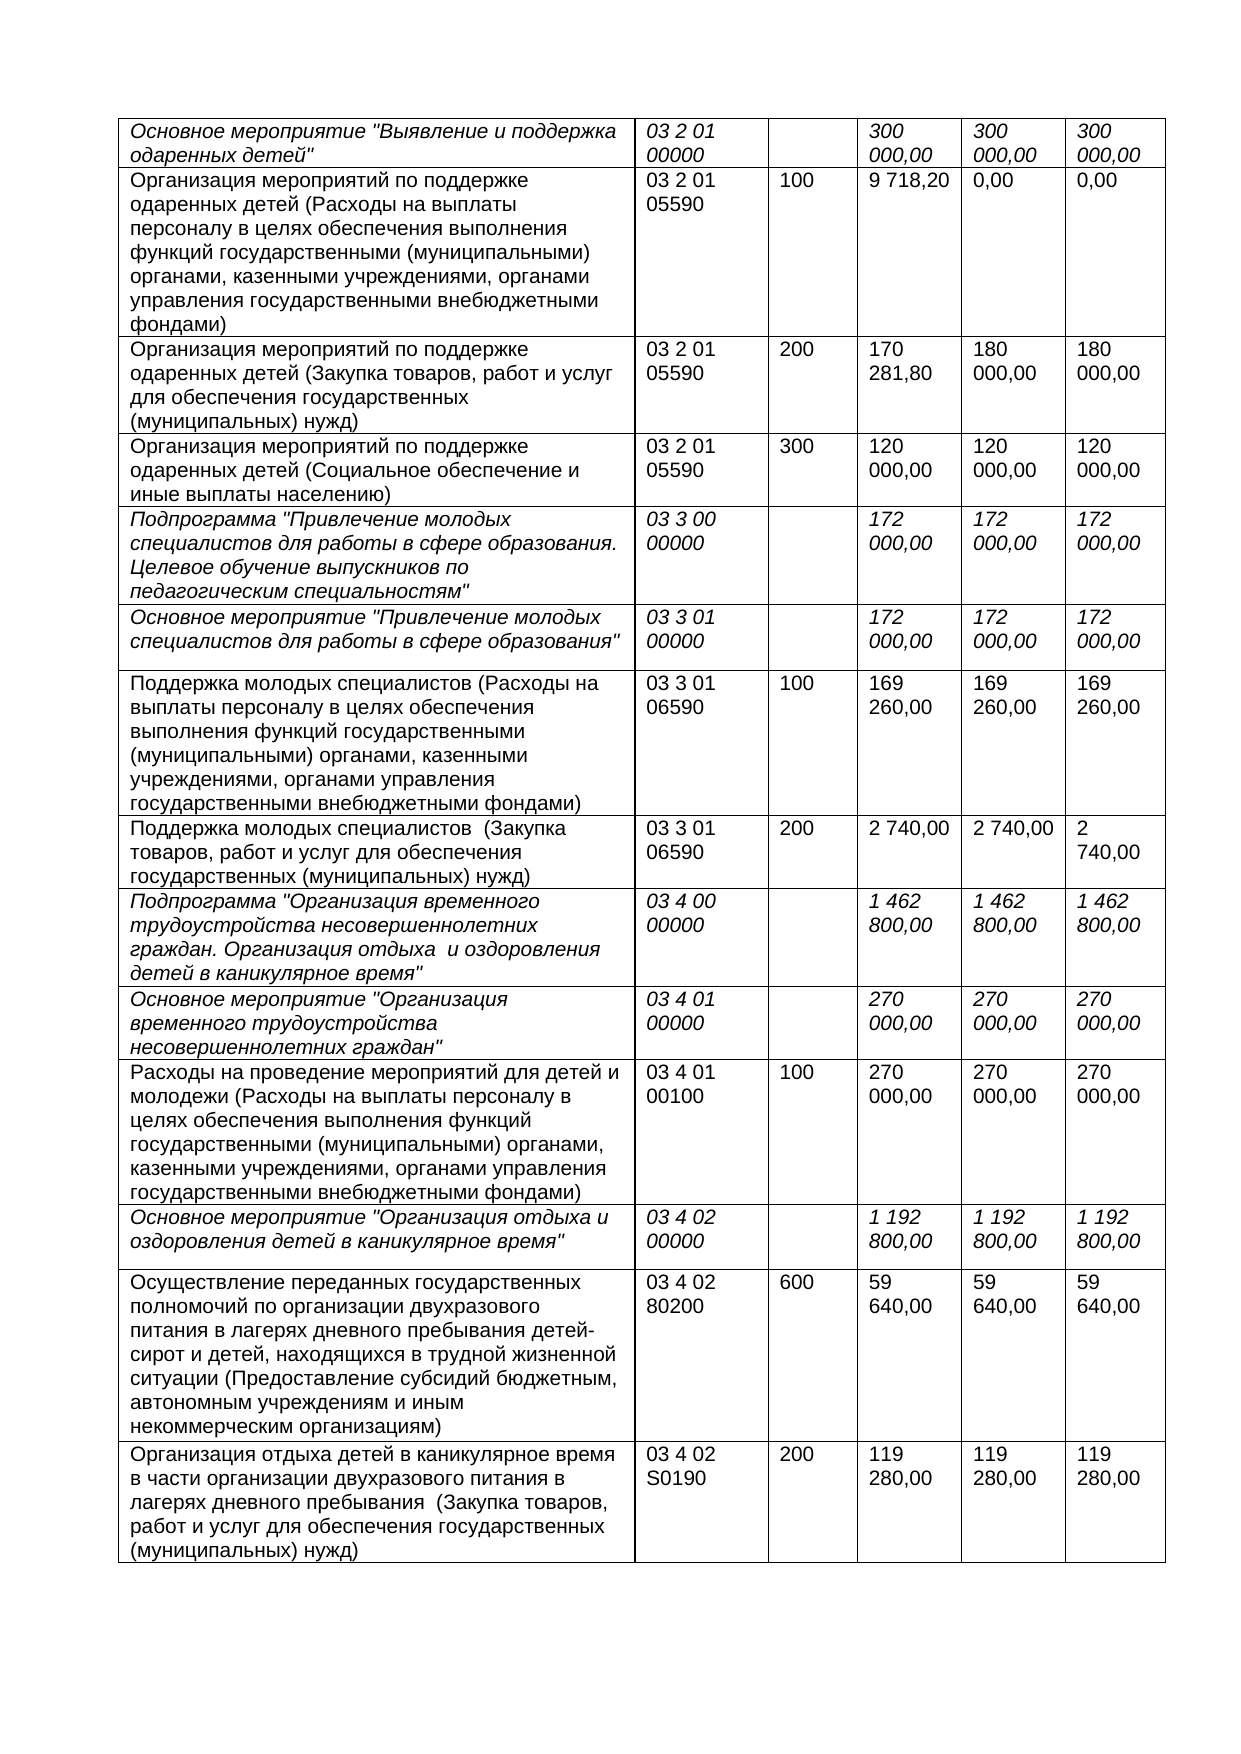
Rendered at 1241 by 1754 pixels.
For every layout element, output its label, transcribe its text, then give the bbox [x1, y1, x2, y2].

table_cell 170 281,80 [858, 337, 961, 433]
table_cell 03 4 02 80200 [636, 1270, 768, 1441]
table_cell 03 3 00 00000 [636, 507, 768, 604]
table_cell 03 4 00 00000 [636, 889, 768, 986]
table_cell Организация отдыха детей в каникулярное время в части организации двухразового питания в лагерях дневного пребывания (Закупка товаров, работ и услуг для обеспечения государственных (муниципальных) нужд) [119, 1442, 634, 1562]
table_cell Поддержка молодых специалистов (Закупка товаров, работ и услуг для обеспечения государственных (муниципальных) нужд) [119, 816, 634, 887]
table_cell 180 000,00 [962, 337, 1065, 433]
table_cell Поддержка молодых специалистов (Расходы на выплаты персоналу в целях обеспечения выполнения функций государственными (муниципальными) органами, казенными учреждениями, органами управления государственными внебюджетными фондами) [119, 671, 634, 814]
table_cell 172 000,00 [1066, 507, 1165, 604]
table_cell 59 640,00 [962, 1270, 1065, 1441]
table_cell 120 000,00 [1066, 434, 1165, 506]
table_cell 270 000,00 [962, 1060, 1065, 1203]
table_cell 119 280,00 [858, 1442, 961, 1562]
table_cell 120 000,00 [962, 434, 1065, 506]
table_cell 1 192 800,00 [858, 1205, 961, 1269]
table_cell 200 [769, 337, 857, 433]
table_cell 03 2 01 00000 [636, 119, 768, 167]
table_cell 300 000,00 [962, 119, 1065, 167]
table_cell 172 000,00 [962, 507, 1065, 604]
table_cell 180 000,00 [1066, 337, 1165, 433]
table_cell 172 000,00 [858, 605, 961, 670]
table_cell 119 280,00 [962, 1442, 1065, 1562]
table_cell Основное мероприятие "Выявление и поддержка одаренных детей" [119, 119, 634, 167]
table_cell 1 462 800,00 [1066, 889, 1165, 986]
table_cell [769, 119, 857, 167]
table_cell Организация мероприятий по поддержке одаренных детей (Закупка товаров, работ и услуг для обеспечения государственных (муниципальных) нужд) [119, 337, 634, 433]
table_cell 270 000,00 [1066, 987, 1165, 1059]
table_cell 300 [769, 434, 857, 506]
table_cell 169 260,00 [962, 671, 1065, 814]
table_cell 169 260,00 [1066, 671, 1165, 814]
table_cell [769, 1205, 857, 1269]
table_cell 172 000,00 [1066, 605, 1165, 670]
table_cell 270 000,00 [858, 987, 961, 1059]
table_cell 03 3 01 06590 [636, 816, 768, 887]
table_cell 300 000,00 [1066, 119, 1165, 167]
table_cell 03 3 01 00000 [636, 605, 768, 670]
table_cell [769, 605, 857, 670]
table_cell 03 4 02 S0190 [636, 1442, 768, 1562]
table_cell 03 2 01 05590 [636, 337, 768, 433]
table_cell 1 462 800,00 [858, 889, 961, 986]
table_cell Основное мероприятие "Привлечение молодых специалистов для работы в сфере образования" [119, 605, 634, 670]
table_cell [769, 889, 857, 986]
table_cell Основное мероприятие "Организация отдыха и оздоровления детей в каникулярное время" [119, 1205, 634, 1269]
table_cell 03 3 01 06590 [636, 671, 768, 814]
table_cell 03 4 02 00000 [636, 1205, 768, 1269]
table_cell 0,00 [962, 168, 1065, 336]
table_cell 119 280,00 [1066, 1442, 1165, 1562]
table_cell 03 4 01 00100 [636, 1060, 768, 1203]
table_cell Подпрограмма "Организация временного трудоустройства несовершеннолетних граждан. Организация отдыха и оздоровления детей в каникулярное время" [119, 889, 634, 986]
table_cell 1 462 800,00 [962, 889, 1065, 986]
table_cell Подпрограмма "Привлечение молодых специалистов для работы в сфере образования. Целевое обучение выпускников по педагогическим специальностям" [119, 507, 634, 604]
table_cell 300 000,00 [858, 119, 961, 167]
table_cell 100 [769, 168, 857, 336]
table_cell 59 640,00 [858, 1270, 961, 1441]
table_cell 1 192 800,00 [962, 1205, 1065, 1269]
table_cell 270 000,00 [1066, 1060, 1165, 1203]
table_cell 120 000,00 [858, 434, 961, 506]
table_cell Основное мероприятие "Организация временного трудоустройства несовершеннолетних граждан" [119, 987, 634, 1059]
table_cell 2 740,00 [858, 816, 961, 887]
table_cell 03 2 01 05590 [636, 434, 768, 506]
table_cell Расходы на проведение мероприятий для детей и молодежи (Расходы на выплаты персоналу в целях обеспечения выполнения функций государственными (муниципальными) органами, казенными учреждениями, органами управления государственными внебюджетными фондами) [119, 1060, 634, 1203]
table_cell 2 740,00 [1066, 816, 1165, 887]
table_cell 270 000,00 [962, 987, 1065, 1059]
table_cell 9 718,20 [858, 168, 961, 336]
table_cell 03 4 01 00000 [636, 987, 768, 1059]
table_cell Организация мероприятий по поддержке одаренных детей (Социальное обеспечение и иные выплаты населению) [119, 434, 634, 506]
table_cell 172 000,00 [962, 605, 1065, 670]
table_cell Осуществление переданных государственных полномочий по организации двухразового питания в лагерях дневного пребывания детей-сирот и детей, находящихся в трудной жизненной ситуации (Предоставление субсидий бюджетным, автономным учреждениям и иным некоммерческим организациям) [119, 1270, 634, 1441]
table_cell 0,00 [1066, 168, 1165, 336]
table_cell 1 192 800,00 [1066, 1205, 1165, 1269]
table_cell 600 [769, 1270, 857, 1441]
table_cell 100 [769, 1060, 857, 1203]
table_cell Организация мероприятий по поддержке одаренных детей (Расходы на выплаты персоналу в целях обеспечения выполнения функций государственными (муниципальными) органами, казенными учреждениями, органами управления государственными внебюджетными фондами) [119, 168, 634, 336]
table_cell [769, 507, 857, 604]
table_cell 59 640,00 [1066, 1270, 1165, 1441]
table_cell 200 [769, 1442, 857, 1562]
table_cell 172 000,00 [858, 507, 961, 604]
table_cell 270 000,00 [858, 1060, 961, 1203]
table_cell 03 2 01 05590 [636, 168, 768, 336]
table_cell 169 260,00 [858, 671, 961, 814]
table_cell 200 [769, 816, 857, 887]
table_cell [769, 987, 857, 1059]
table_cell 100 [769, 671, 857, 814]
table_cell 2 740,00 [962, 816, 1065, 887]
